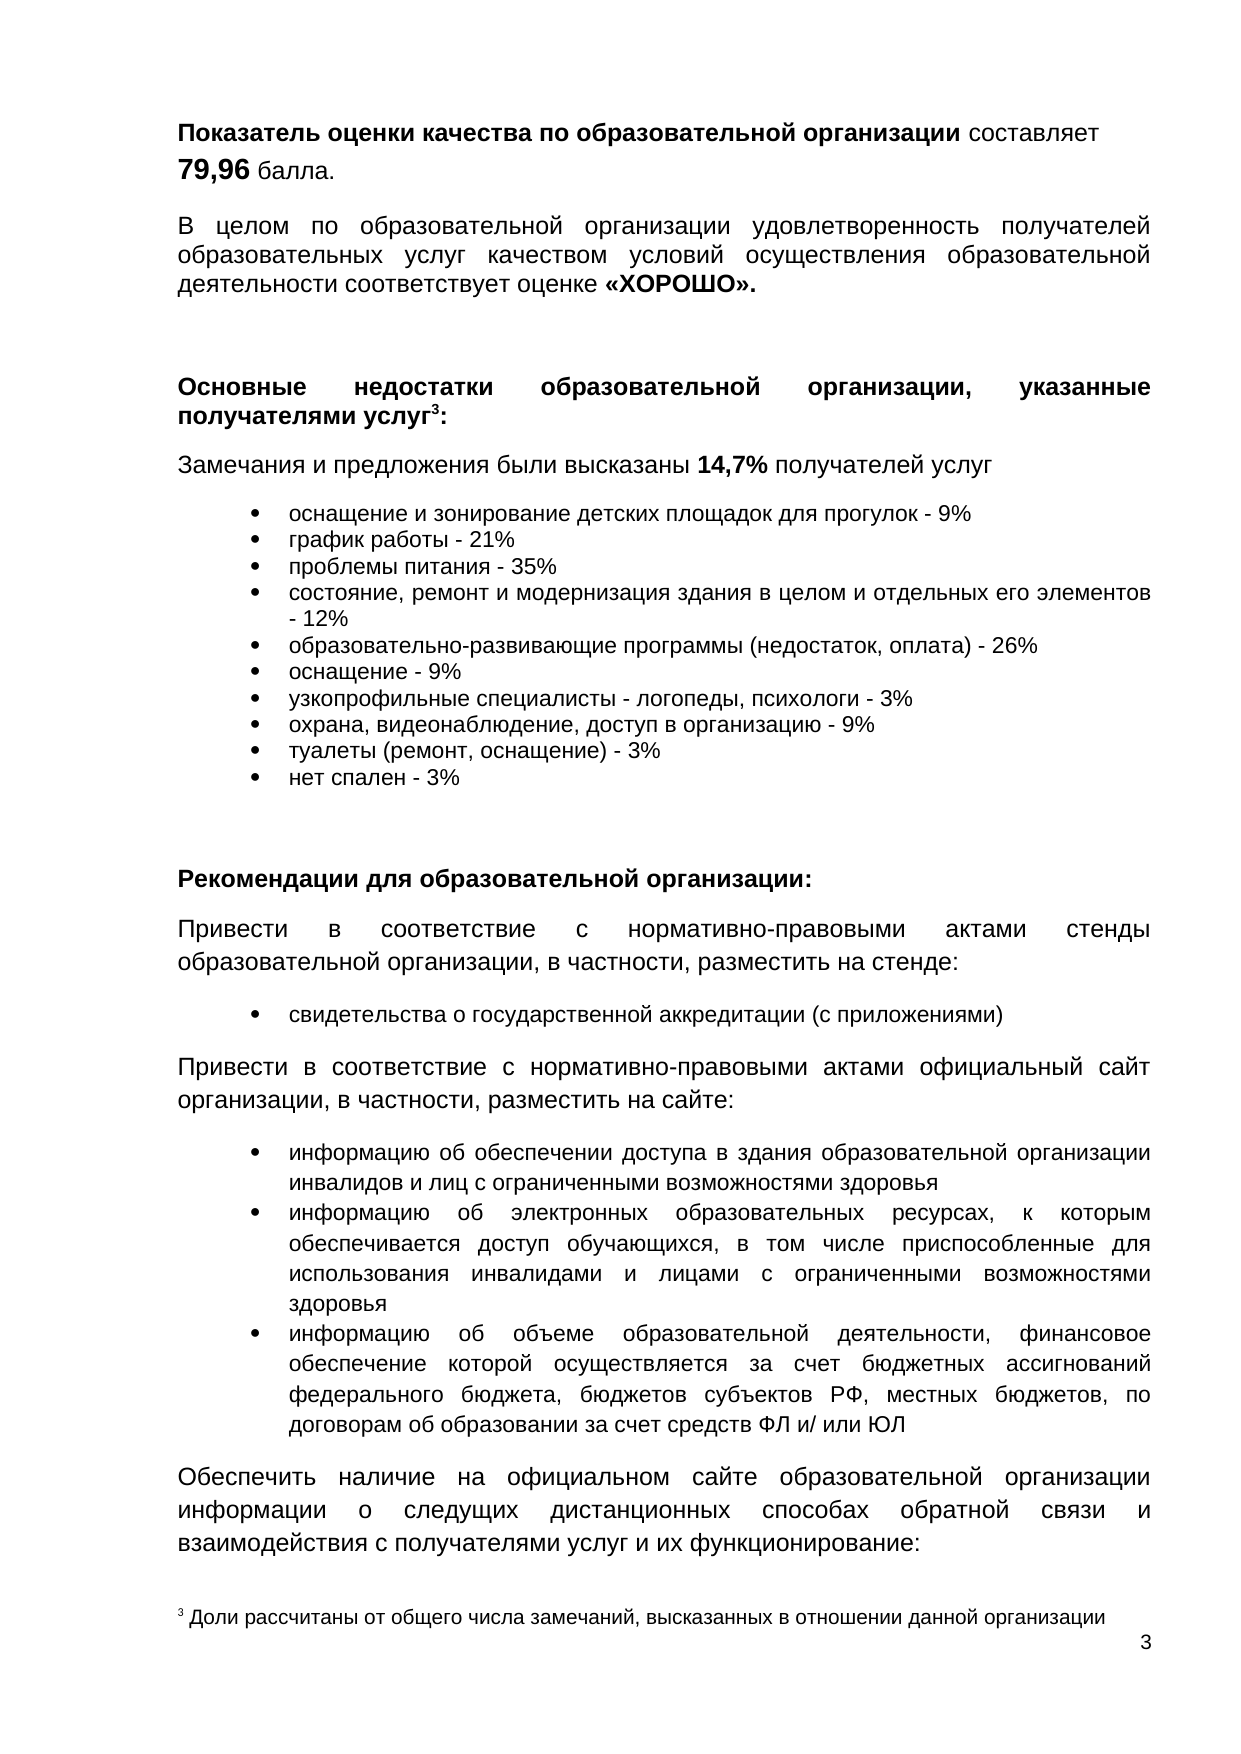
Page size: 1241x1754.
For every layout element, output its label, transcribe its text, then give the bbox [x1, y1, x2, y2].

text Привести в соответствие с нормативно-правовыми актами стенды образовательной организации, в частности, разместить на стенде: [177, 914, 1152, 976]
list оснащение и зонирование детских площадок для прогулок - 9% [251, 500, 1152, 526]
list информацию об электронных образовательных ресурсах, к которым обеспечивается доступ обучающихся, в том числе приспособленные для использования инвалидами и лицами с ограниченными возможностями здоровья [251, 1199, 1152, 1316]
list проблемы питания - 35% [251, 553, 1152, 579]
list оснащение - 9% [251, 658, 1152, 684]
text Рекомендации для образовательной организации: [177, 864, 1152, 893]
text Показатель оценки качества по образовательной организации составляет 79,96 балла. [177, 118, 1152, 185]
list охрана, видеонаблюдение, доступ в организацию - 9% [251, 711, 1152, 737]
list нет спален - 3% [251, 763, 1152, 790]
text Привести в соответствие с нормативно-правовыми актами официальный сайт организации, в частности, разместить на сайте: [177, 1052, 1152, 1114]
list информацию об объеме образовательной деятельности, финансовое обеспечение которой осуществляется за счет бюджетных ассигнований федерального бюджета, бюджетов субъектов РФ, местных бюджетов, по договорам об образовании за счет средств ФЛ и/ или ЮЛ [251, 1320, 1152, 1437]
list образовательно-развивающие программы (недостаток, оплата) - 26% [251, 632, 1152, 658]
text Замечания и предложения были высказаны 14,7% получателей услуг [177, 450, 1152, 479]
list состояние, ремонт и модернизация здания в целом и отдельных его элементов - 12% [251, 579, 1152, 632]
list свидетельства о государственной аккредитации (с приложениями) [251, 1001, 1152, 1027]
text Основные недостатки образовательной организации, указанные получателями услуг: [177, 372, 1152, 429]
list график работы - 21% [251, 526, 1152, 553]
list туалеты (ремонт, оснащение) - 3% [251, 737, 1152, 763]
text Обеспечить наличие на официальном сайте образовательной организации информации о следущих дистанционных способах обратной связи и взаимодействия с получателями услуг и их функционирование: [177, 1462, 1152, 1557]
text В целом по образовательной организации удовлетворенность получателей образовательных услуг качеством условий осуществления образовательной деятельности соответствует оценке «ХОРОШО». [177, 211, 1152, 297]
list узкопрофильные специалисты - логопеды, психологи - 3% [251, 684, 1152, 711]
list информацию об обеспечении доступа в здания образовательной организации инвалидов и лиц с ограниченными возможностями здоровья [251, 1139, 1152, 1195]
